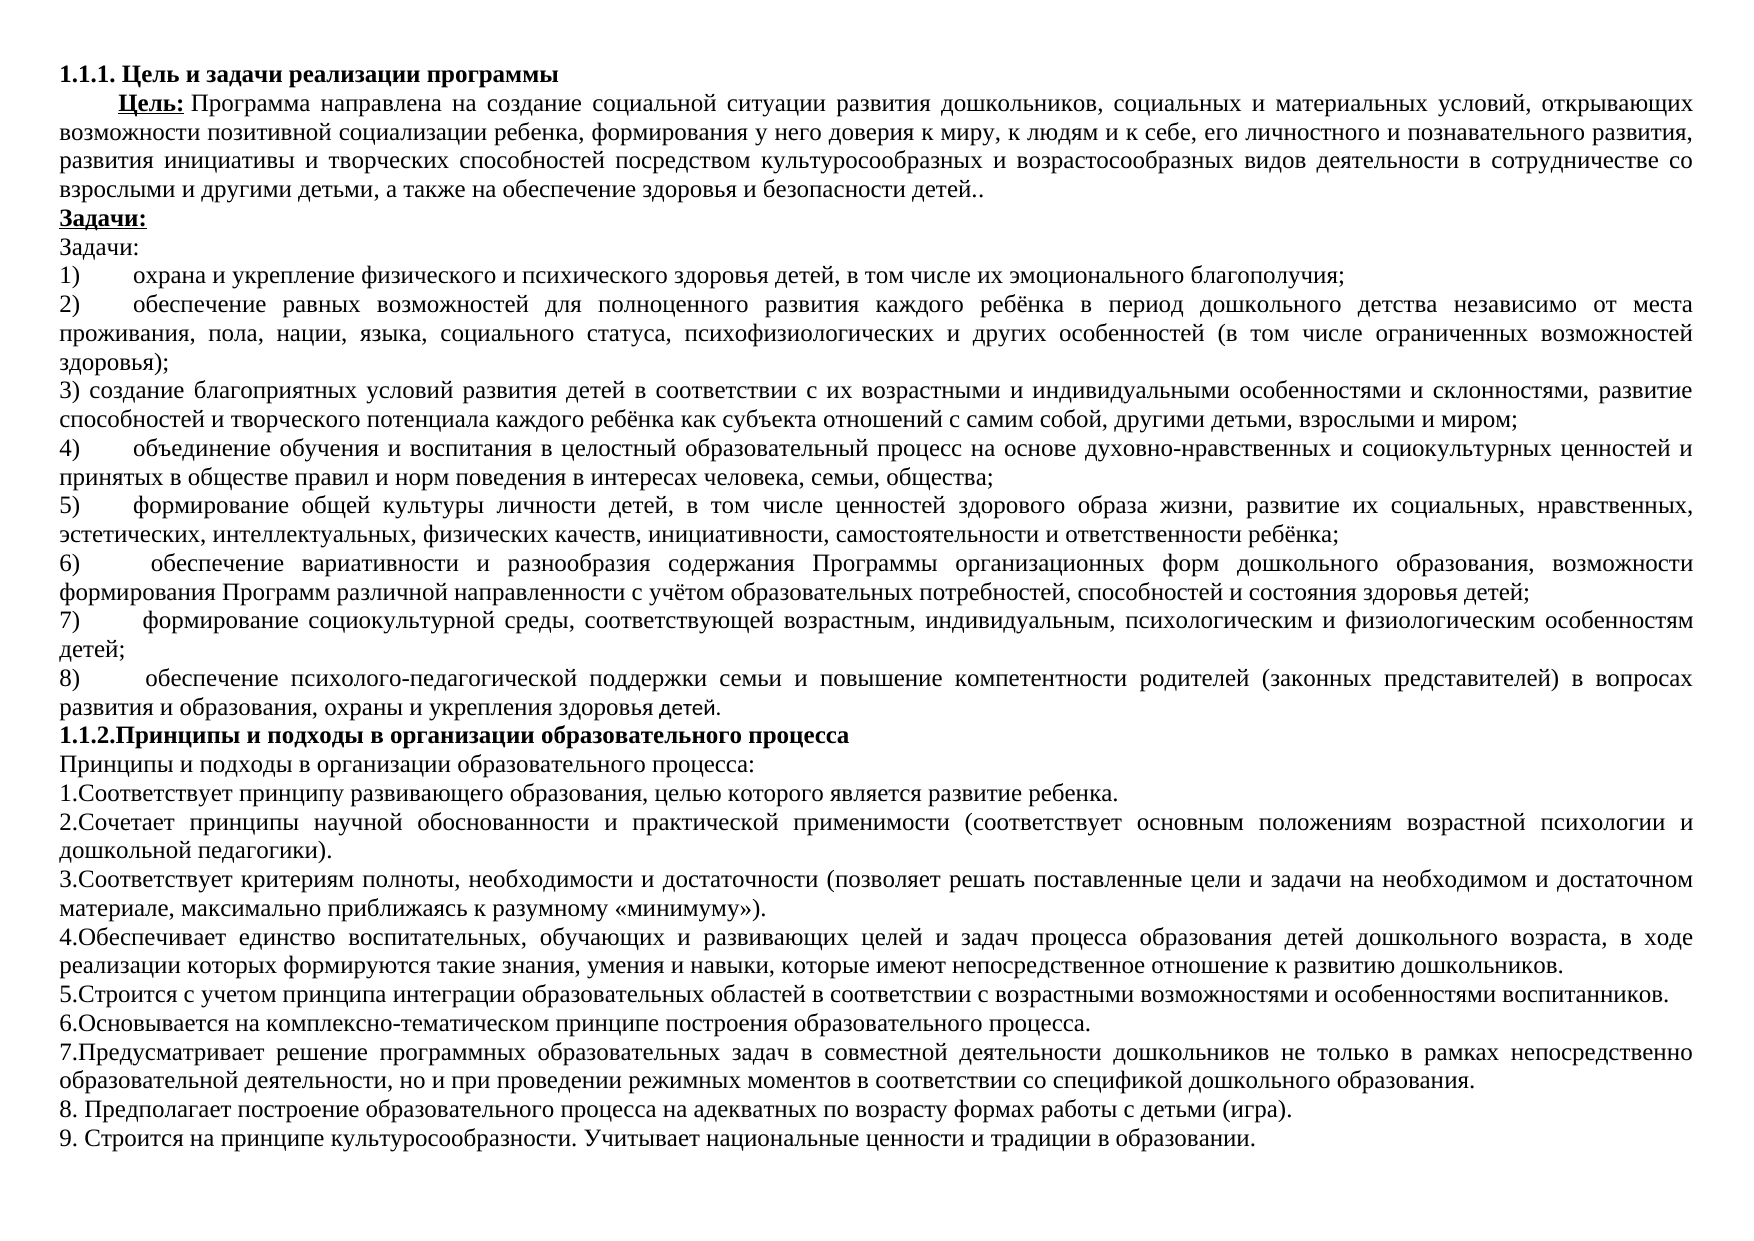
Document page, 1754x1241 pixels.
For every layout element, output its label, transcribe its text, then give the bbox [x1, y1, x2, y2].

text 4) объединение обучения и воспитания в целостный образовательный процесс на основе духовно-нравственных и социокультурных ценностей и принятых в обществе правил и норм поведения в интересах человека, семьи, общества; [59, 433, 1695, 490]
text 3) создание благоприятных условий развития детей в соответствии с их возрастными и индивидуальными особенностями и склонностями, развитие способностей и творческого потенциала каждого ребёнка как субъекта отношений с самим собой, другими детьми, взрослыми и миром; [59, 375, 1695, 433]
text 1.1.1. Цель и задачи реализации программы [59, 59, 1695, 88]
text 1.Соответствует принципу развивающего образования, целью которого является развитие ребенка. [59, 778, 1695, 807]
text 5.Строится с учетом принципа интеграции образовательных областей в соответствии с возрастными возможностями и особенностями воспитанников. [59, 979, 1695, 1008]
text Задачи: [59, 232, 1695, 260]
text 2.Сочетает принципы научной обоснованности и практической применимости (соответствует основным положениям возрастной психологии и дошкольной педагогики). [59, 807, 1695, 864]
text 6.Основывается на комплексно-тематическом принципе построения образовательного процесса. [59, 1008, 1695, 1037]
text 7.Предусматривает решение программных образовательных задач в совместной деятельности дошкольников не только в рамках непосредственно образовательной деятельности, но и при проведении режимных моментов в соответствии со спецификой дошкольного образования. [59, 1037, 1695, 1094]
text 8. Предполагает построение образовательного процесса на адекватных по возрасту формах работы с детьми (игра). [59, 1094, 1695, 1123]
text 1.1.2.Принципы и подходы в организации образовательного процесса [59, 721, 1695, 749]
text Задачи: [59, 203, 1695, 232]
text 5) формирование общей культуры личности детей, в том числе ценностей здорового образа жизни, развитие их социальных, нравственных, эстетических, интеллектуальных, физических качеств, инициативности, самостоятельности и ответственности ребёнка; [59, 490, 1695, 548]
text 1) охрана и укрепление физического и психического здоровья детей, в том числе их эмоционального благополучия; [59, 260, 1695, 289]
text 8) обеспечение психолого-педагогической поддержки семьи и повышение компетентности родителей (законных представителей) в вопросах развития и образования, охраны и укрепления здоровья детей. [59, 663, 1695, 721]
text 3.Соответствует критериям полноты, необходимости и достаточности (позволяет решать поставленные цели и задачи на необходимом и достаточном материале, максимально приближаясь к разумному «минимуму»). [59, 864, 1695, 922]
text 7) формирование социокультурной среды, соответствующей возрастным, индивидуальным, психологическим и физиологическим особенностям детей; [59, 605, 1695, 663]
text 4.Обеспечивает единство воспитательных, обучающих и развивающих целей и задач процесса образования детей дошкольного возраста, в ходе реализации которых формируются такие знания, умения и навыки, которые имеют непосредственное отношение к развитию дошкольников. [59, 922, 1695, 979]
text 9. Строится на принципе культуросообразности. Учитывает национальные ценности и традиции в образовании. [59, 1123, 1695, 1152]
text 6) обеспечение вариативности и разнообразия содержания Программы организационных форм дошкольного образования, возможности формирования Программ различной направленности с учётом образовательных потребностей, способностей и состояния здоровья детей; [59, 548, 1695, 605]
text Цель: Программа направлена на создание социальной ситуации развития дошкольников, социальных и материальных условий, открывающих возможности позитивной социализации ребенка, формирования у него доверия к миру, к людям и к себе, его личностного и познавательного развития, развития инициативы и творческих способностей посредством культуросообразных и возрастосообразных видов деятельности в сотрудничестве со взрослыми и другими детьми, а также на обеспечение здоровья и безопасности детей.. [59, 88, 1695, 203]
text 2) обеспечение равных возможностей для полноценного развития каждого ребёнка в период дошкольного детства независимо от места проживания, пола, нации, языка, социального статуса, психофизиологических и других особенностей (в том числе ограниченных возможностей здоровья); [59, 289, 1695, 375]
text Принципы и подходы в организации образовательного процесса: [59, 749, 1695, 778]
